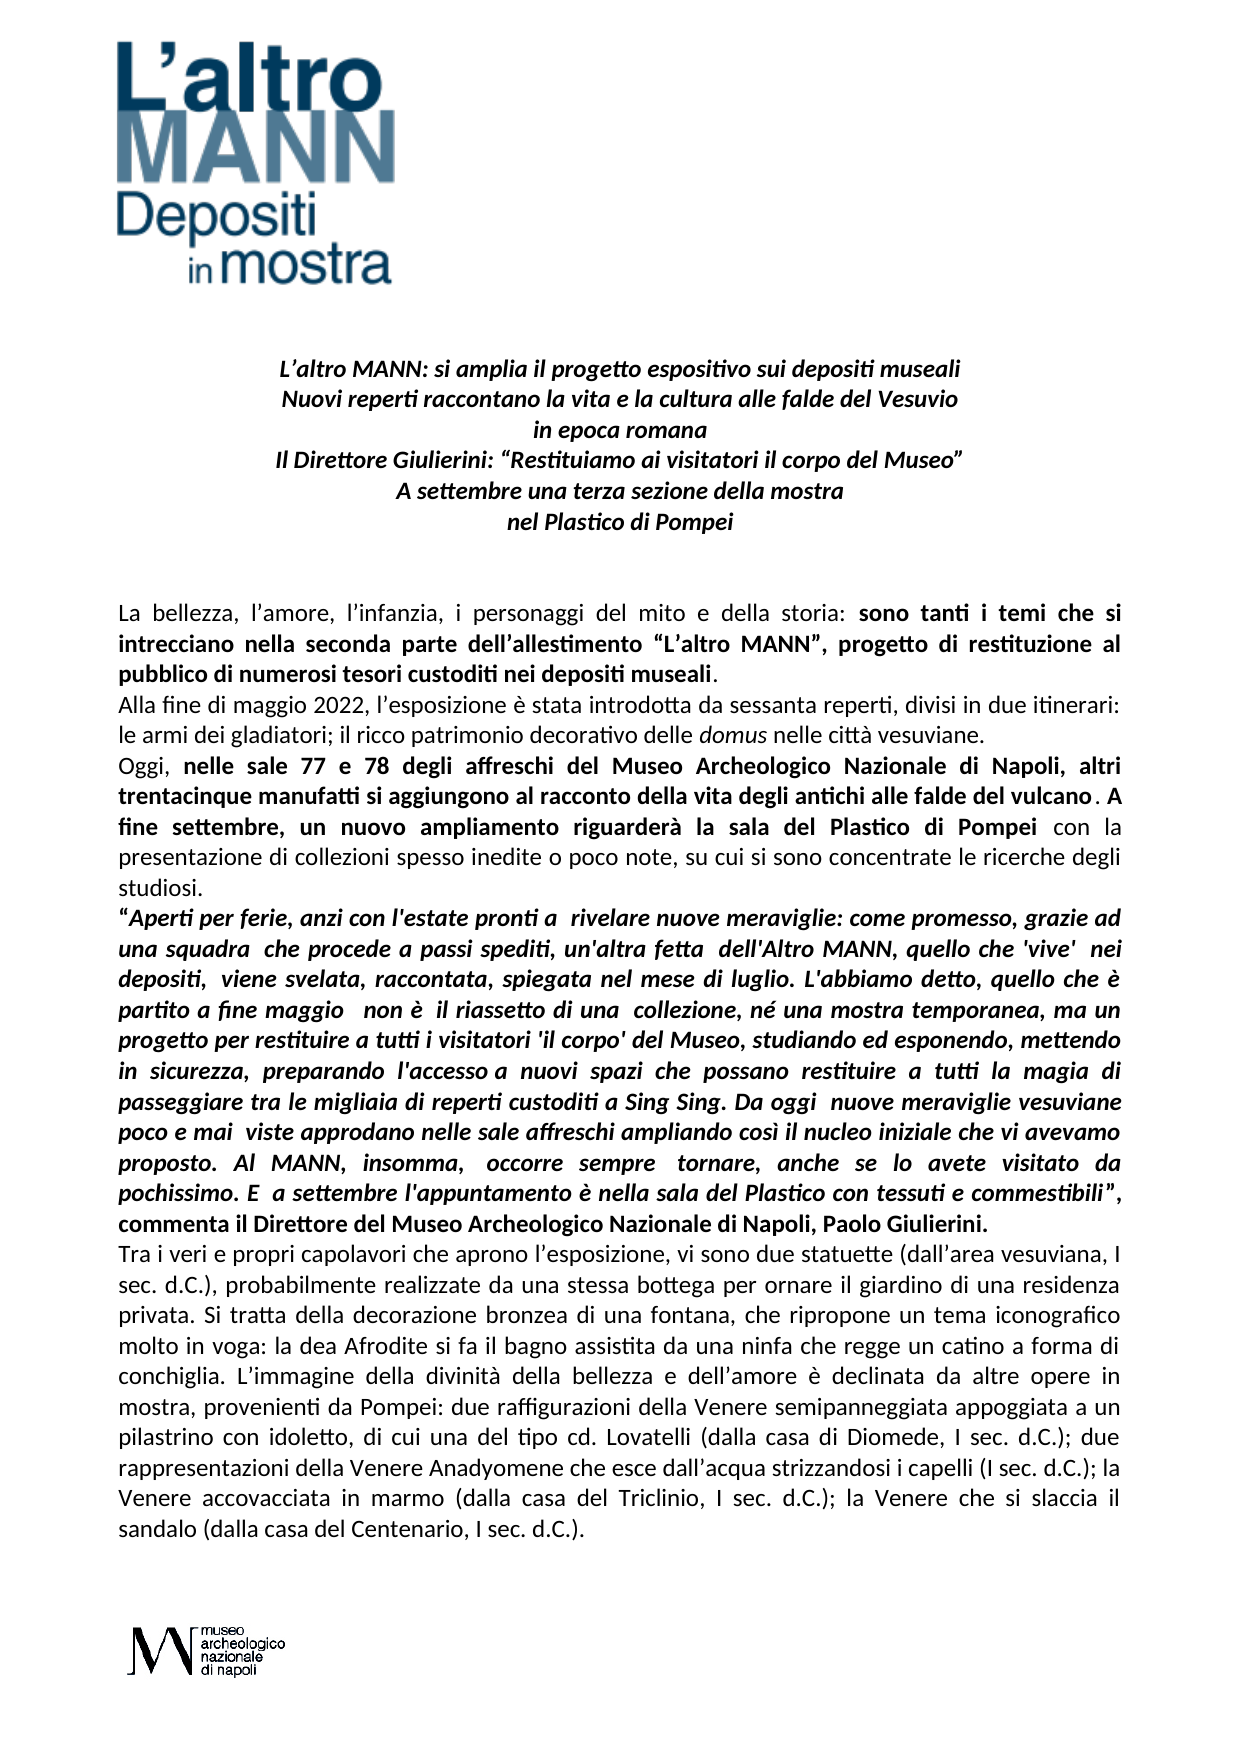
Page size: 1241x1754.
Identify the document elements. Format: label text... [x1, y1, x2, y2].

text A settembre una terza sezione della mostra [118, 475, 1122, 506]
text nel Plastico di Pompei [118, 506, 1122, 536]
text “Aperti per ferie, anzi con l'estate pronti a rivelare nuove meraviglie: come promesso, grazie ad una squadra che procede a passi spediti, un'altra fetta dell'Altro MANN, quello che 'vive' nei depositi, viene svelata, raccontata, spiegata nel mese di luglio. L'abbiamo detto, quello che è partito a fine maggio non è il riassetto di una collezione, né una mostra temporanea, ma un progetto per restituire a tutti i visitatori 'il corpo' del Museo, studiando ed esponendo, mettendo in sicurezza, preparando l'accesso a nuovi spazi che possano restituire a tutti la magia di passeggiare tra le migliaia di reperti custoditi a Sing Sing. Da oggi nuove meraviglie vesuviane poco e mai viste approdano nelle sale affreschi ampliando così il nucleo iniziale che vi avevamo proposto. Al MANN, insomma, occorre sempre tornare, anche se lo avete visitato da pochissimo. E a settembre l'appuntamento è nella sala del Plastico con tessuti e commestibili”, commenta il Direttore del Museo Archeologico Nazionale di Napoli, Paolo Giulierini. [118, 902, 1122, 1238]
text Il Direttore Giulierini: “Restituiamo ai visitatori il corpo del Museo” [118, 445, 1122, 475]
text L’altro MANN: si amplia il progetto espositivo sui depositi museali [118, 353, 1122, 384]
text Oggi, nelle sale 77 e 78 degli affreschi del Museo Archeologico Nazionale di Napoli, altri trentacinque manufatti si aggiungono al racconto della vita degli antichi alle falde del vulcano. A fine settembre, un nuovo ampliamento riguarderà la sala del Plastico di Pompei con la presentazione di collezioni spesso inedite o poco note, su cui si sono concentrate le ricerche degli studiosi. [118, 750, 1122, 902]
text Tra i veri e propri capolavori che aprono l’esposizione, vi sono due statuette (dall’area vesuviana, I sec. d.C.), probabilmente realizzate da una stessa bottega per ornare il giardino di una residenza privata. Si tratta della decorazione bronzea di una fontana, che ripropone un tema iconografico molto in voga: la dea Afrodite si fa il bagno assistita da una ninfa che regge un catino a forma di conchiglia. L’immagine della divinità della bellezza e dell’amore è declinata da altre opere in mostra, provenienti da Pompei: due raffigurazioni della Venere semipanneggiata appoggiata a un pilastrino con idoletto, di cui una del tipo cd. Lovatelli (dalla casa di Diomede, I sec. d.C.); due rappresentazioni della Venere Anadyomene che esce dall’acqua strizzandosi i capelli (I sec. d.C.); la Venere accovacciata in marmo (dalla casa del Triclinio, I sec. d.C.); la Venere che si slaccia il sandalo (dalla casa del Centenario, I sec. d.C.). [118, 1238, 1122, 1543]
text in epoca romana [118, 414, 1122, 445]
picture [0, 1599, 1241, 1752]
text La bellezza, l’amore, l’infanzia, i personaggi del mito e della storia: sono tanti i temi che si intrecciano nella seconda parte dell’allestimento “L’altro MANN”, progetto di restituzione al pubblico di numerosi tesori custoditi nei depositi museali. [118, 597, 1122, 689]
text Nuovi reperti raccontano la vita e la cultura alle falde del Vesuvio [118, 384, 1122, 414]
text Alla fine di maggio 2022, l’esposizione è stata introdotta da sessanta reperti, divisi in due itinerari: le armi dei gladiatori; il ricco patrimonio decorativo delle domus nelle città vesuviane. [118, 689, 1122, 750]
